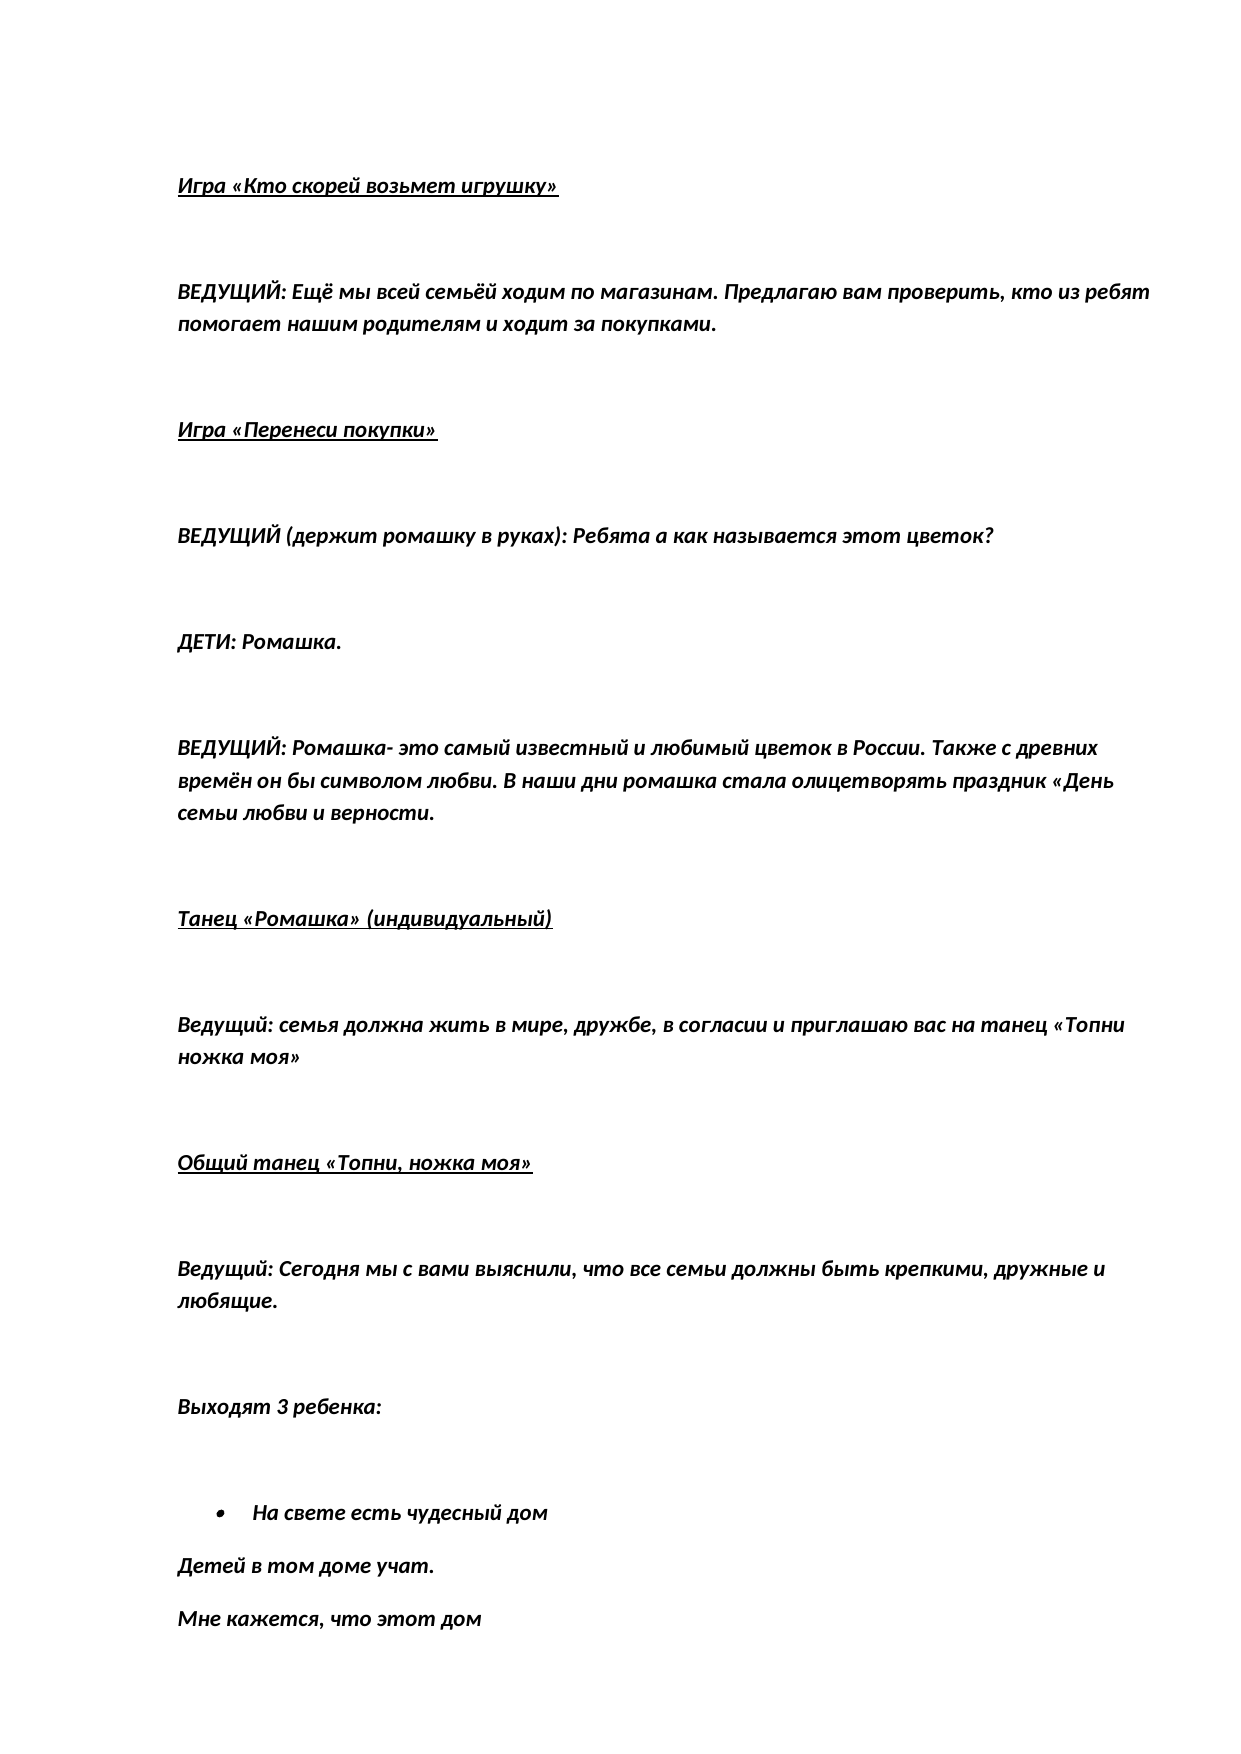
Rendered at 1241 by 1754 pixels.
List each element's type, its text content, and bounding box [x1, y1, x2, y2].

text Выходят 3 ребенка: [177, 1392, 1152, 1421]
text Детей в том доме учат. [177, 1552, 1152, 1579]
text Игра «Кто скорей возьмет игрушку» [177, 171, 1152, 199]
list На свете есть чудесный дом [215, 1498, 1152, 1527]
text ВЕДУЩИЙ: Ромашка- это самый известный и любимый цветок в России. Также с древних времён он бы символом любви. В наши дни ромашка стала олицетворять праздник «День семьи любви и верности. [177, 733, 1152, 826]
text ВЕДУЩИЙ (держит ромашку в руках): Ребята а как называется этот цветок? [177, 521, 1152, 549]
text Ведущий: семья должна жить в мире, дружбе, в согласии и приглашаю вас на танец «Топни ножка моя» [177, 1010, 1152, 1070]
text Игра «Перенеси покупки» [177, 415, 1152, 443]
text Танец «Ромашка» (индивидуальный) [177, 904, 1152, 932]
text ВЕДУЩИЙ: Ещё мы всей семьёй ходим по магазинам. Предлагаю вам проверить, кто из ребят помогает нашим родителям и ходит за покупками. [177, 277, 1152, 337]
text Ведущий: Сегодня мы с вами выяснили, что все семьи должны быть крепкими, дружные и любящие. [177, 1254, 1152, 1314]
text Мне кажется, что этот дом [177, 1604, 1152, 1633]
text ДЕТИ: Ромашка. [177, 627, 1152, 656]
text Общий танец «Топни, ножка моя» [177, 1148, 1152, 1176]
